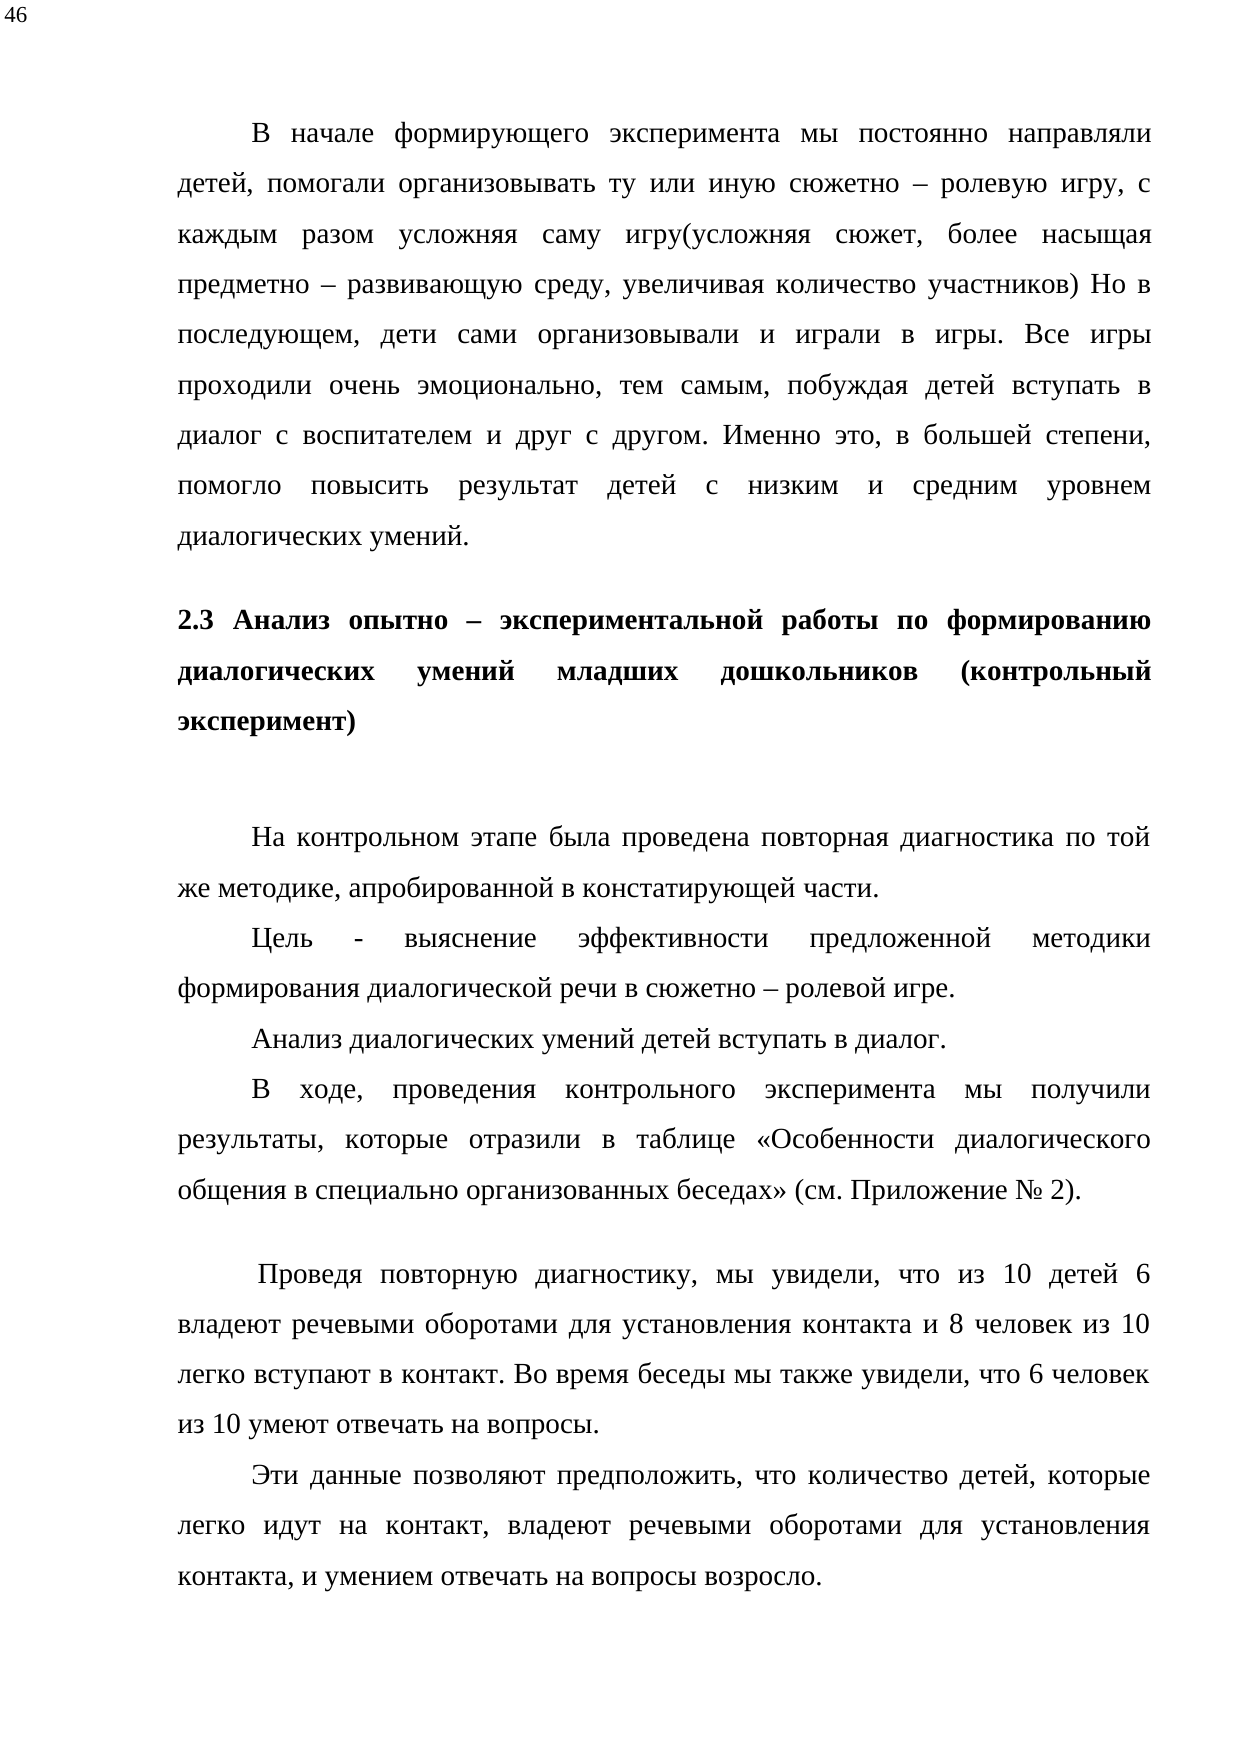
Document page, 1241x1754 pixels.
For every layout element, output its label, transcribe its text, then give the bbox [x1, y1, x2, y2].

text В ходе, проведения контрольного эксперимента мы получили результаты, которые отразили в таблице «Особенности диалогического общения в специально организованных беседах» (см. Приложение № 2). [177, 1071, 1152, 1205]
text Анализ диалогических умений детей вступать в диалог. [251, 1021, 1176, 1054]
text Цель - выяснение эффективности предложенной методики формирования диалогической речи в сюжетно – ролевой игре. [177, 920, 1152, 1004]
text Проведя повторную диагностику, мы увидели, что из 10 детей 6 владеют речевыми оборотами для установления контакта и 8 человек из 10 легко вступают в контакт. Во время беседы мы также увидели, что 6 человек из 10 умеют отвечать на вопросы. [177, 1256, 1152, 1440]
text В начале формирующего эксперимента мы постоянно направляли детей, помогали организовывать ту или иную сюжетно – ролевую игру, с каждым разом усложняя саму игру(усложняя сюжет, более насыщая предметно – развивающую среду, увеличивая количество участников) Но в последующем, дети сами организовывали и играли в игры. Все игры проходили очень эмоционально, тем самым, побуждая детей вступать в диалог с воспитателем и друг с другом. Именно это, в большей степени, помогло повысить результат детей с низким и средним уровнем диалогических умений. [177, 115, 1152, 551]
text На контрольном этапе была проведена повторная диагностика по той же методике, апробированной в констатирующей части. [177, 819, 1151, 903]
text Эти данные позволяют предположить, что количество детей, которые легко идут на контакт, владеют речевыми оборотами для установления контакта, и умением отвечать на вопросы возросло. [177, 1457, 1151, 1591]
subtitle Анализ опытно – экспериментальной работы по формированию диалогических умений младших дошкольников (контрольный эксперимент) [177, 602, 1152, 737]
